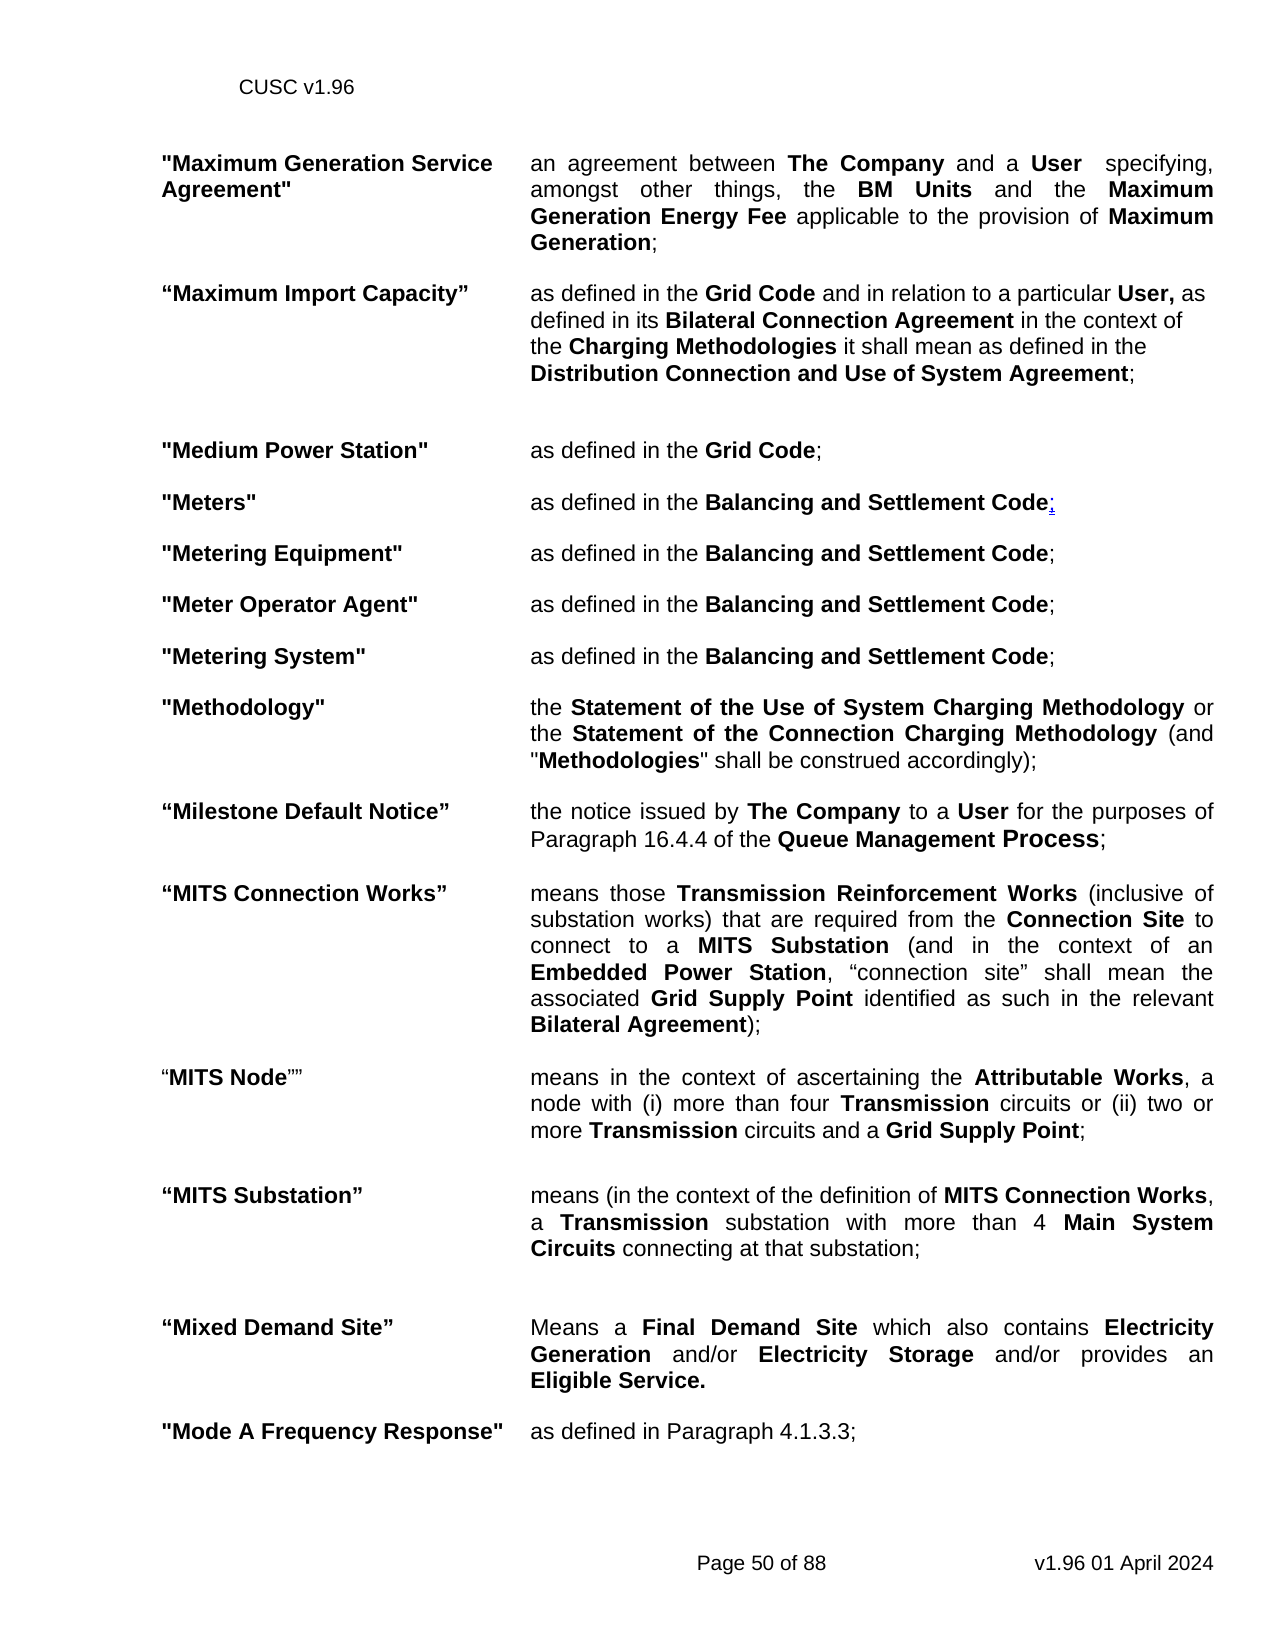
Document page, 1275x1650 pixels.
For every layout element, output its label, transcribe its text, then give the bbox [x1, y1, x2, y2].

table_cell “MITS Substation” [150, 1183, 519, 1314]
table_cell the notice issued by The Company to a User for the purposes of Paragraph 16.4.4 of the Queue Management Process; [519, 798, 1225, 879]
table_cell means in the context of ascertaining the Attributable Works, a node with (i) more than four Transmission circuits or (ii) two or more Transmission circuits and a Grid Supply Point; [519, 1064, 1225, 1182]
table_cell the Statement of the Use of System Charging Methodology or the Statement of the Connection Charging Methodology (and "Methodologies" shall be construed accordingly); [519, 694, 1225, 798]
table_cell as defined in the Balancing and Settlement Code; [519, 540, 1225, 591]
table_cell as defined in the Grid Code; [519, 437, 1225, 488]
table_cell “MITS Connection Works” [150, 880, 519, 1064]
table_cell “Maximum Import Capacity” [150, 280, 519, 437]
table_cell "Meter Operator Agent" [150, 591, 519, 643]
table_cell "Maximum Generation Service Agreement" [150, 150, 519, 280]
table_cell as defined in the Balancing and Settlement Code; [519, 591, 1225, 643]
table_cell means those Transmission Reinforcement Works (inclusive of substation works) that are required from the Connection Site to connect to a MITS Substation (and in the context of an Embedded Power Station, “connection site” shall mean the associated Grid Supply Point identified as such in the relevant Bilateral Agreement); [519, 880, 1225, 1064]
table_cell "Metering Equipment" [150, 540, 519, 591]
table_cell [150, 1418, 519, 1445]
table_cell "Meters" [150, 489, 519, 540]
table_cell "Metering System" [150, 643, 519, 694]
table_cell “Milestone Default Notice” [150, 798, 519, 879]
table_cell “Mixed Demand Site” [150, 1314, 519, 1418]
table_cell "Methodology" [150, 694, 519, 798]
table_cell as defined in the Grid Code and in relation to a particular User, as defined in its Bilateral Connection Agreement in the context of the Charging Methodologies it shall mean as defined in the Distribution Connection and Use of System Agreement; [519, 280, 1225, 437]
table_cell as defined in the Balancing and Settlement Code; [519, 489, 1225, 540]
table_cell “MITS Node”” [150, 1064, 519, 1182]
table_cell an agreement between The Company and a User specifying, amongst other things, the BM Units and the Maximum Generation Energy Fee applicable to the provision of Maximum Generation; [519, 150, 1225, 280]
table_cell "Medium Power Station" [150, 437, 519, 488]
table_cell Means a Final Demand Site which also contains Electricity Generation and/or Electricity Storage and/or provides an Eligible Service. [519, 1314, 1225, 1418]
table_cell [519, 1418, 1225, 1445]
table_cell as defined in the Balancing and Settlement Code; [519, 643, 1225, 694]
table_cell means (in the context of the definition of MITS Connection Works, a Transmission substation with more than 4 Main System Circuits connecting at that substation; [519, 1183, 1225, 1314]
